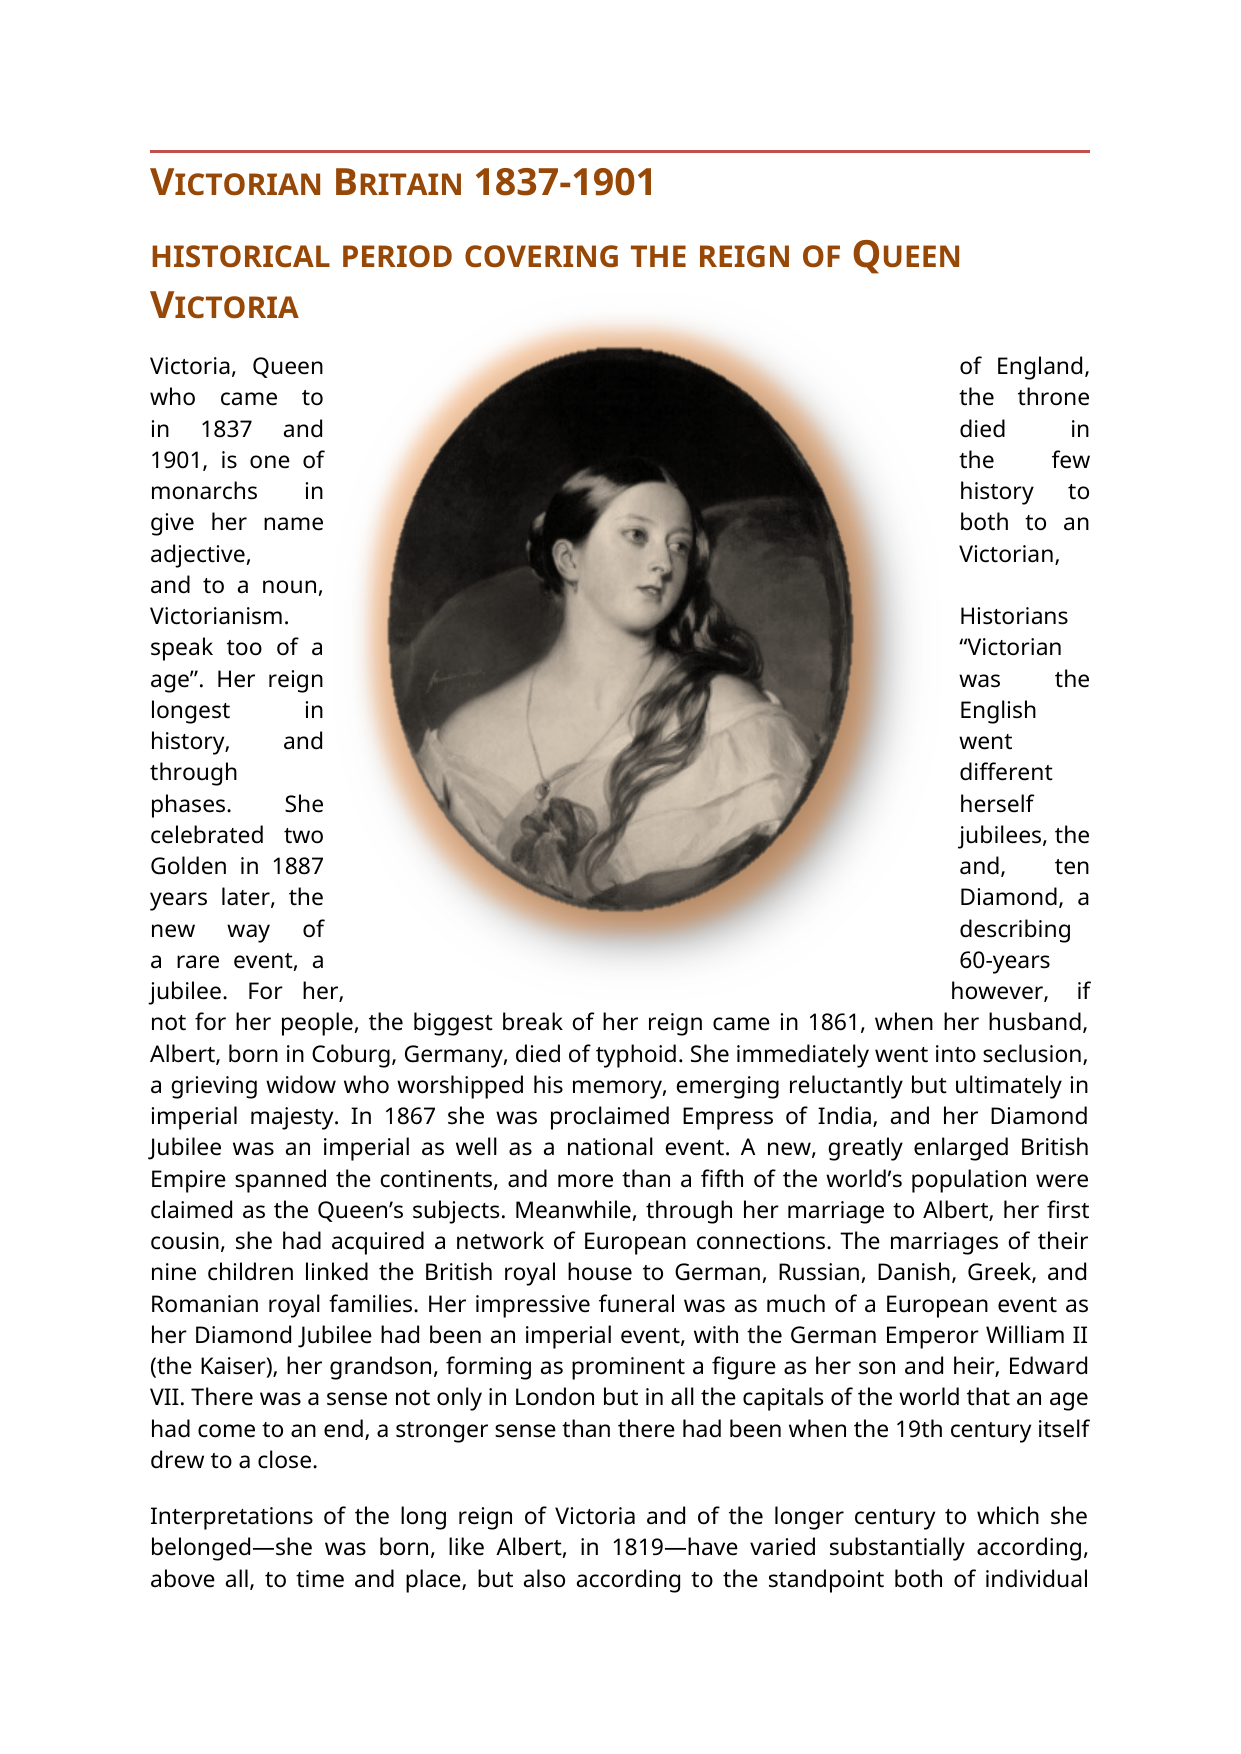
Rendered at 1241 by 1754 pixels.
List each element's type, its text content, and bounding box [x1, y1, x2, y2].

title Victorian Britain 1837-1901 [150, 153, 1090, 206]
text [150, 1500, 1090, 1594]
title historical period covering the reign of Queen Victoria [150, 222, 1090, 329]
text Victoria, Queen of England, who came to the throne in 1837 and died in 1901, is one of the few monarchs in history to give her name both to an adjective, Victorian, and to a noun, Victorianism. Historians speak too of a “Victorian age”. Her reign was the longest in English history, and went through different phases. She herself celebrated two jubilees, the Golden in 1887 and, ten years later, the Diamond, a new way of describing a rare event, a 60-years jubilee. For her, however, if not for her people, the biggest break of her reign came in 1861, when her husband, Albert, born in Coburg, Germany, died of typhoid. She immediately went into seclusion, a grieving widow who worshipped his memory, emerging reluctantly but ultimately in imperial majesty. In 1867 she was proclaimed Empress of India, and her Diamond Jubilee was an imperial as well as a national event. A new, greatly enlarged British Empire spanned the continents, and more than a fifth of the world’s population were claimed as the Queen’s subjects. Meanwhile, through her marriage to Albert, her first cousin, she had acquired a network of European connections. The marriages of their nine children linked the British royal house to German, Russian, Danish, Greek, and Romanian royal families. Her impressive funeral was as much of a European event as her Diamond Jubilee had been an imperial event, with the German Emperor William II (the Kaiser), her grandson, forming as prominent a figure as her son and heir, Edward VII. There was a sense not only in London but in all the capitals of the world that an age had come to an end, a stronger sense than there had been when the 19th century itself drew to a close. [150, 350, 1090, 1475]
